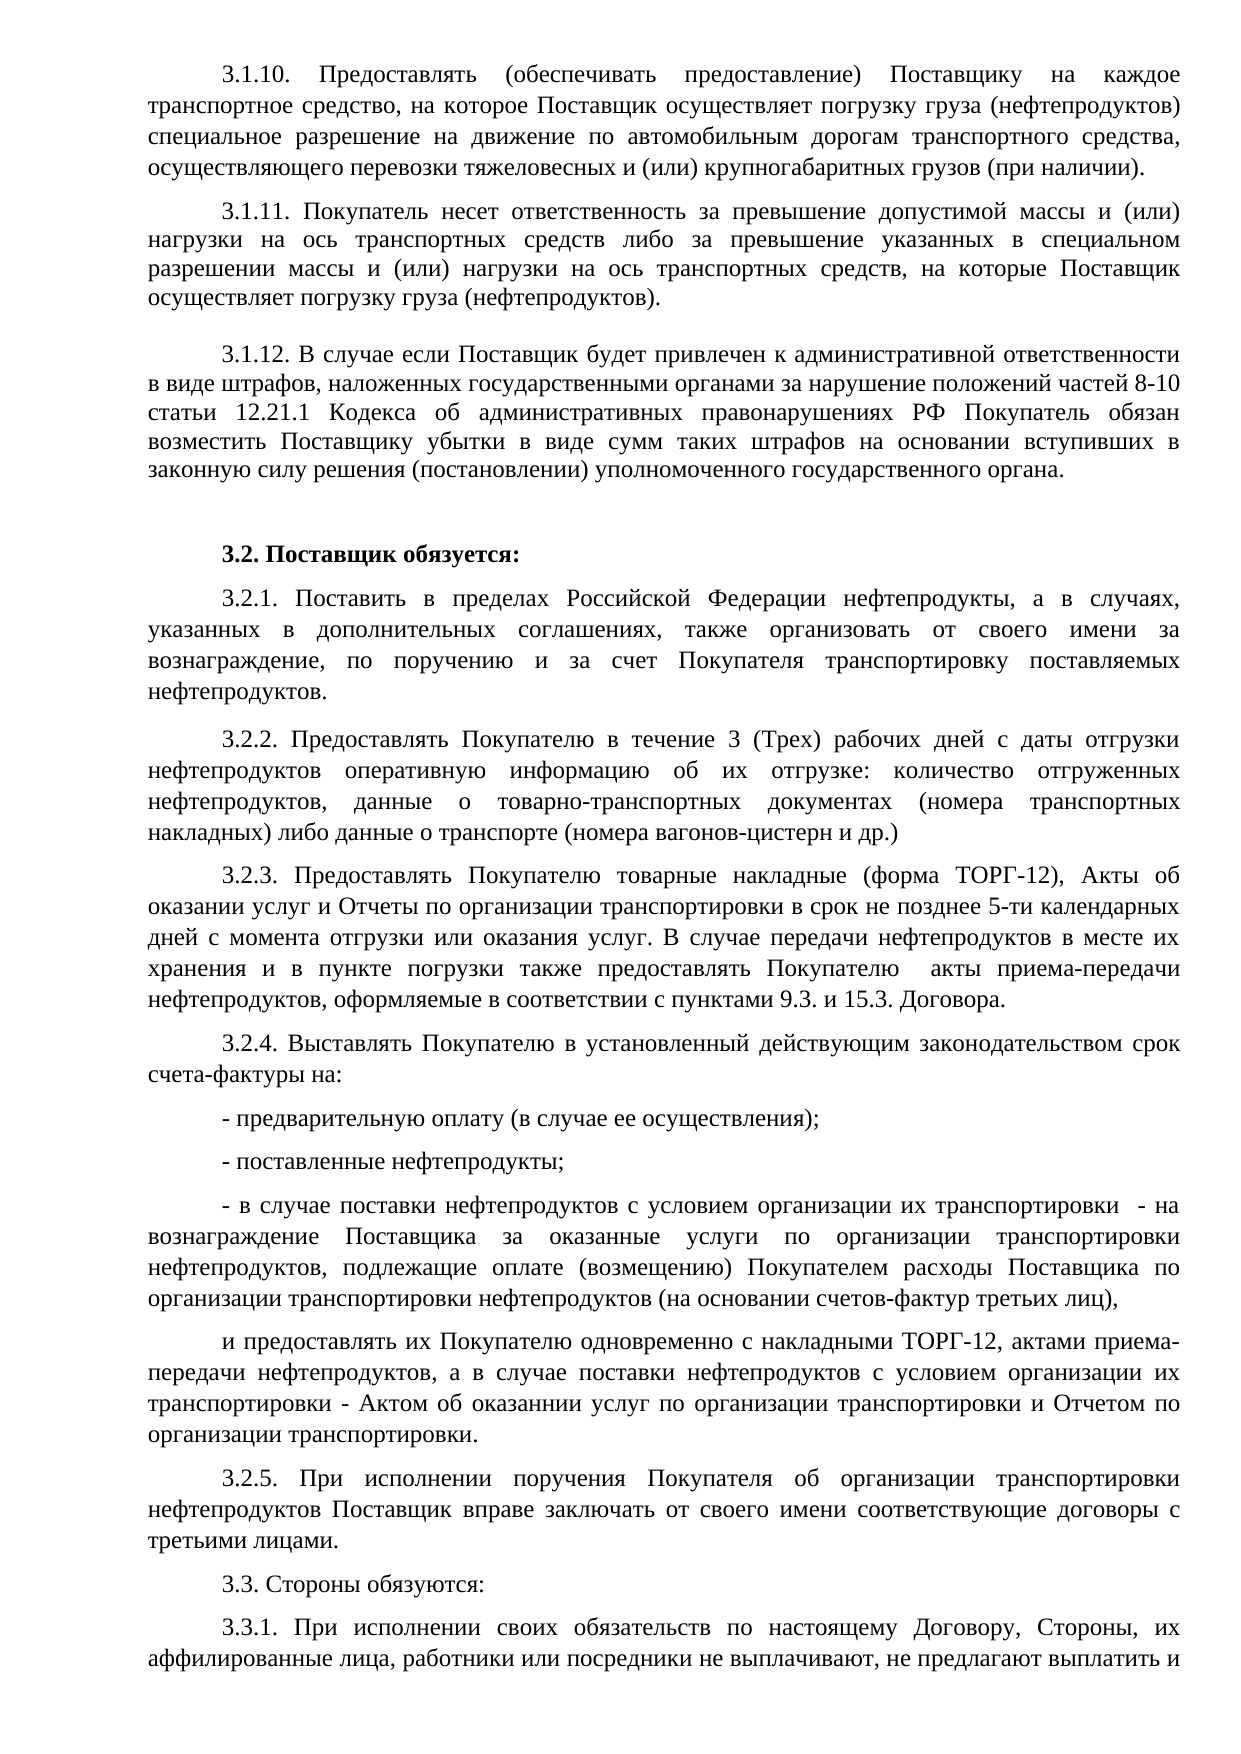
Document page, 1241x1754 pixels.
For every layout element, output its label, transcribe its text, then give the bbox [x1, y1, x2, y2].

text 3.1.11. Покупатель несет ответственность за превышение допустимой массы и (или) нагрузки на ось транспортных средств либо за превышение указанных в специальном разрешении массы и (или) нагрузки на ось транспортных средств, на которые Поставщик осуществляет погрузку груза (нефтепродуктов). [148, 196, 1181, 311]
text - поставленные нефтепродукты; [148, 1146, 1181, 1175]
text - в случае поставки нефтепродуктов с условием организации их транспортировки - на вознаграждение Поставщика за оказанные услуги по организации транспортировки нефтепродуктов, подлежащие оплате (возмещению) Покупателем расходы Поставщика по организации транспортировки нефтепродуктов (на основании счетов-фактур третьих лиц), [148, 1190, 1181, 1312]
text - предварительную оплату (в случае ее осуществления); [148, 1103, 1181, 1131]
text 3.2.5. При исполнении поручения Покупателя об организации транспортировки нефтепродуктов Поставщик вправе заключать от своего имени соответствующие договоры с третьими лицами. [148, 1463, 1181, 1554]
text 3.2.2. Предоставлять Покупателю в течение 3 (Трех) рабочих дней с даты отгрузки нефтепродуктов оперативную информацию об их отгрузке: количество отгруженных нефтепродуктов, данные о товарно-транспортных документах (номера транспортных накладных) либо данные о транспорте (номера вагонов-цистерн и др.) [148, 724, 1181, 846]
text 3.2.3. Предоставлять Покупателю товарные накладные (форма ТОРГ-12), Акты об оказании услуг и Отчеты по организации транспортировки в срок не позднее 5-ти календарных дней с момента отгрузки или оказания услуг. В случае передачи нефтепродуктов в месте их хранения и в пункте погрузки также предоставлять Покупателю акты приема-передачи нефтепродуктов, оформляемые в соответствии с пунктами 9.3. и 15.3. Договора. [148, 860, 1181, 1013]
text 3.3. Стороны обязуются: [148, 1569, 1181, 1597]
text 3.2.1. Поставить в пределах Российской Федерации нефтепродукты, а в случаях, указанных в дополнительных соглашениях, также организовать от своего имени за вознаграждение, по поручению и за счет Покупателя транспортировку поставляемых нефтепродуктов. [148, 583, 1181, 705]
text 3.2. Поставщик обязуется: [148, 539, 1181, 568]
text 3.2.4. Выставлять Покупателю в установленный действующим законодательством срок счета-фактуры на: [148, 1028, 1181, 1088]
text 3.1.12. В случае если Поставщик будет привлечен к административной ответственности в виде штрафов, наложенных государственными органами за нарушение положений частей 8-10 статьи 12.21.1 Кодекса об административных правонарушениях РФ Покупатель обязан возместить Поставщику убытки в виде сумм таких штрафов на основании вступивших в законную силу решения (постановлении) уполномоченного государственного органа. [148, 339, 1181, 483]
text 3.1.10. Предоставлять (обеспечивать предоставление) Поставщику на каждое транспортное средство, на которое Поставщик осуществляет погрузку груза (нефтепродуктов) специальное разрешение на движение по автомобильным дорогам транспортного средства, осуществляющего перевозки тяжеловесных и (или) крупногабаритных грузов (при наличии). [148, 59, 1181, 181]
text и предоставлять их Покупателю одновременно с накладными ТОРГ-12, актами приема-передачи нефтепродуктов, а в случае поставки нефтепродуктов с условием организации их транспортировки - Актом об оказаннии услуг по организации транспортировки и Отчетом по организации транспортировки. [148, 1326, 1181, 1448]
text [148, 1612, 1181, 1672]
